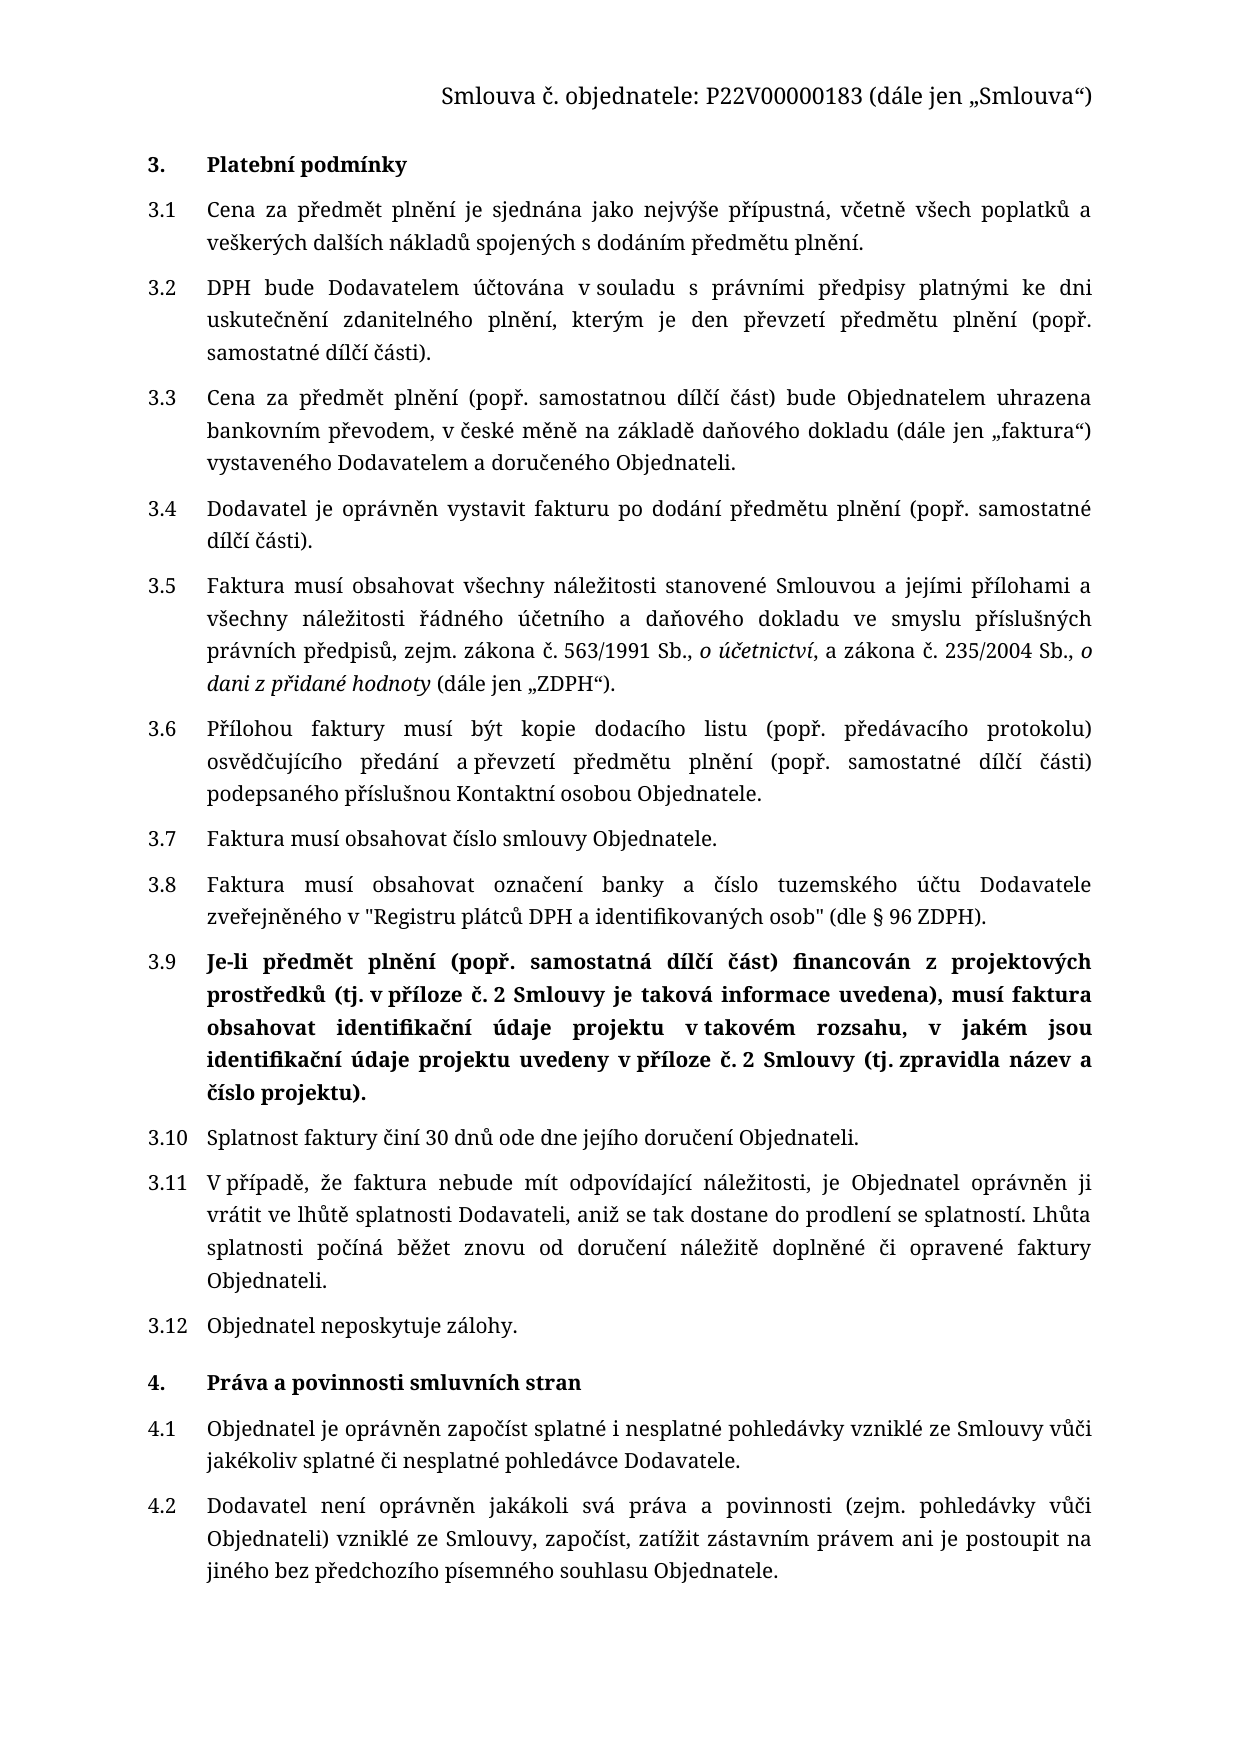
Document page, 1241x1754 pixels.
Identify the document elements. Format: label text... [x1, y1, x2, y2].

list Dodavatel není oprávněn jakákoli svá práva a povinnosti (zejm. pohledávky vůči Objednateli) vzniklé ze Smlouvy, započíst, zatížit zástavním právem ani je postoupit na jiného bez předchozího písemného souhlasu Objednatele. [148, 1491, 1093, 1585]
list DPH bude Dodavatelem účtována v souladu s právními předpisy platnými ke dni uskutečnění zdanitelného plnění, kterým je den převzetí předmětu plnění (popř. samostatné dílčí části). [148, 273, 1093, 367]
list Platební podmínky [148, 150, 1093, 179]
list Je-li předmět plnění (popř. samostatná dílčí část) financován z projektových prostředků (tj. v příloze č. 2 Smlouvy je taková informace uvedena), musí faktura obsahovat identifikační údaje projektu v takovém rozsahu, v jakém jsou identifikační údaje projektu uvedeny v příloze č. 2 Smlouvy (tj. zpravidla název a číslo projektu). [148, 947, 1093, 1106]
list Faktura musí obsahovat číslo smlouvy Objednatele. [148, 824, 1093, 853]
list Práva a povinnosti smluvních stran [148, 1368, 1093, 1397]
list Objednatel je oprávněn započíst splatné i nesplatné pohledávky vzniklé ze Smlouvy vůči jakékoliv splatné či nesplatné pohledávce Dodavatele. [148, 1414, 1093, 1475]
list Faktura musí obsahovat označení banky a číslo tuzemského účtu Dodavatele zveřejněného v "Registru plátců DPH a identifikovaných osob" (dle § 96 ZDPH). [148, 870, 1093, 931]
list Přílohou faktury musí být kopie dodacího listu (popř. předávacího protokolu) osvědčujícího předání a převzetí předmětu plnění (popř. samostatné dílčí části) podepsaného příslušnou Kontaktní osobou Objednatele. [148, 714, 1093, 808]
list V případě, že faktura nebude mít odpovídající náležitosti, je Objednatel oprávněn ji vrátit ve lhůtě splatnosti Dodavateli, aniž se tak dostane do prodlení se splatností. Lhůta splatnosti počíná běžet znovu od doručení náležitě doplněné či opravené faktury Objednateli. [148, 1168, 1093, 1294]
list Faktura musí obsahovat všechny náležitosti stanovené Smlouvou a jejími přílohami a všechny náležitosti řádného účetního a daňového dokladu ve smyslu příslušných právních předpisů, zejm. zákona č. 563/1991 Sb., o účetnictví, a zákona č. 235/2004 Sb., o dani z přidané hodnoty (dále jen „ZDPH“). [148, 571, 1093, 698]
list Cena za předmět plnění (popř. samostatnou dílčí část) bude Objednatelem uhrazena bankovním převodem, v české měně na základě daňového dokladu (dále jen „faktura“) vystaveného Dodavatelem a doručeného Objednateli. [148, 383, 1093, 477]
list Cena za předmět plnění je sjednána jako nejvýše přípustná, včetně všech poplatků a veškerých dalších nákladů spojených s dodáním předmětu plnění. [148, 195, 1093, 256]
list Splatnost faktury činí 30 dnů ode dne jejího doručení Objednateli. [148, 1123, 1093, 1151]
list Dodavatel je oprávněn vystavit fakturu po dodání předmětu plnění (popř. samostatné dílčí části). [148, 494, 1093, 555]
list Objednatel neposkytuje zálohy. [148, 1311, 1093, 1339]
